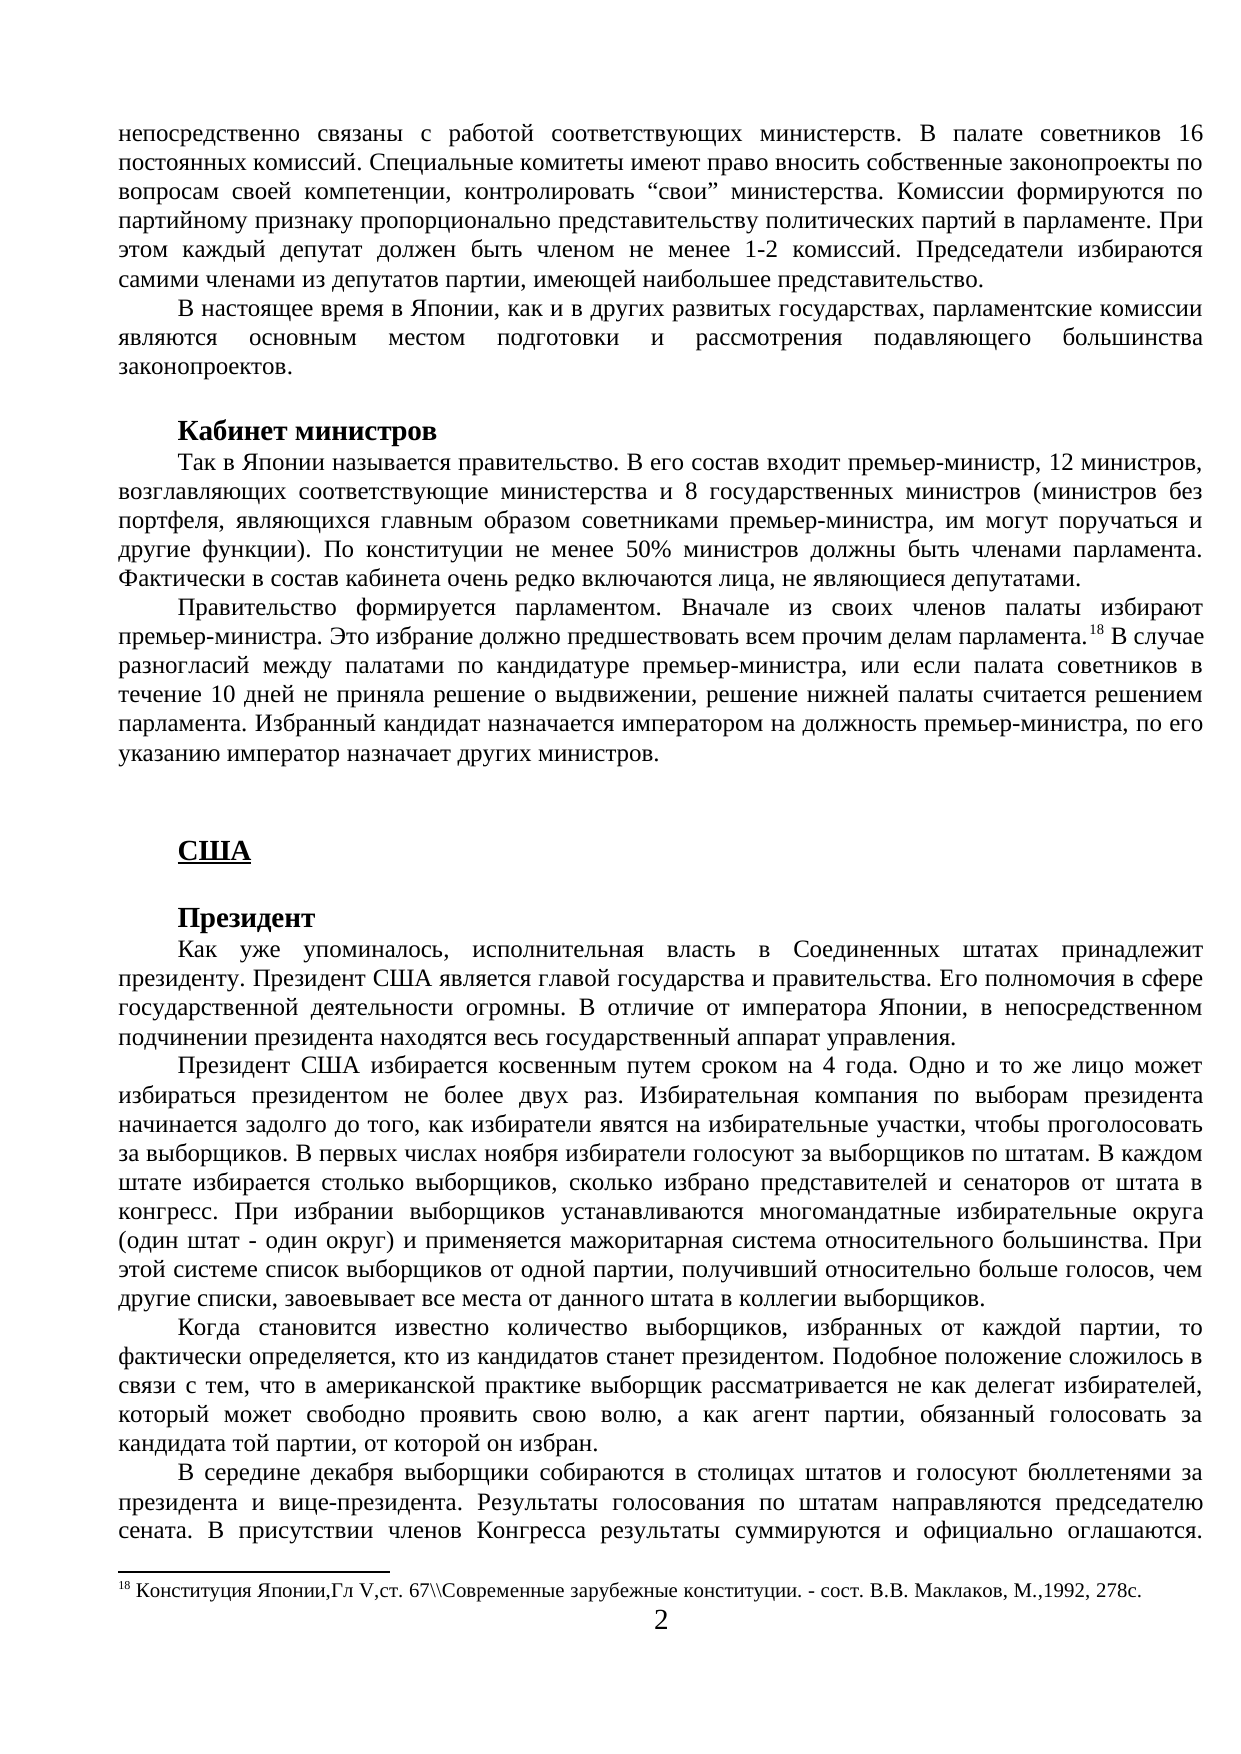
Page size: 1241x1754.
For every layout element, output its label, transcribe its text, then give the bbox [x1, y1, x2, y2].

text Президент [118, 901, 1204, 934]
text В настоящее время в Японии, как и в других развитых государствах, парламентские комиссии являются основным местом подготовки и рассмотрения подавляющего большинства законопроектов. [118, 292, 1204, 380]
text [118, 118, 1204, 292]
text Так в Японии называется правительство. В его состав входит премьер-министр, 12 министров, возглавляющих соответствующие министерства и 8 государственных министров (министров без портфеля, являющихся главным образом советниками премьер-министра, им могут поручаться и другие функции). По конституции не менее 50% министров должны быть членами парламента. Фактически в состав кабинета очень редко включаются лица, не являющиеся депутатами. [118, 447, 1204, 592]
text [118, 1457, 1204, 1544]
text Кабинет министров [118, 413, 1204, 447]
text Правительство формируется парламентом. Вначале из своих членов палаты избирают премьер-министра. Это избрание должно предшествовать всем прочим делам парламента. В случае разногласий между палатами по кандидатуре премьер-министра, или если палата советников в течение 10 дней не приняла решение о выдвижении, решение нижней палаты считается решением парламента. Избранный кандидат назначается императором на должность премьер-министра, по его указанию император назначает других министров. [118, 592, 1204, 766]
text США [118, 833, 1204, 867]
text Как уже упоминалось, исполнительная власть в Соединенных штатах принадлежит президенту. Президент США является главой государства и правительства. Его полномочия в сфере государственной деятельности огромны. В отличие от императора Японии, в непосредственном подчинении президента находятся весь государственный аппарат управления. [118, 934, 1204, 1050]
text Когда становится известно количество выборщиков, избранных от каждой партии, то фактически определяется, кто из кандидатов станет президентом. Подобное положение сложилось в связи с тем, что в американской практике выборщик рассматривается не как делегат избирателей, который может свободно проявить свою волю, а как агент партии, обязанный голосовать за кандидата той партии, от которой он избран. [118, 1312, 1204, 1457]
text Президент США избирается косвенным путем сроком на 4 года. Одно и то же лицо может избираться президентом не более двух раз. Избирательная компания по выборам президента начинается задолго до того, как избиратели явятся на избирательные участки, чтобы проголосовать за выборщиков. В первых числах ноября избиратели голосуют за выборщиков по штатам. В каждом штате избирается столько выборщиков, сколько избрано представителей и сенаторов от штата в конгресс. При избрании выборщиков устанавливаются многомандатные избирательные округа (один штат - один округ) и применяется мажоритарная система относительного большинства. При этой системе список выборщиков от одной партии, получивший относительно больше голосов, чем другие списки, завоевывает все места от данного штата в коллегии выборщиков. [118, 1050, 1204, 1312]
